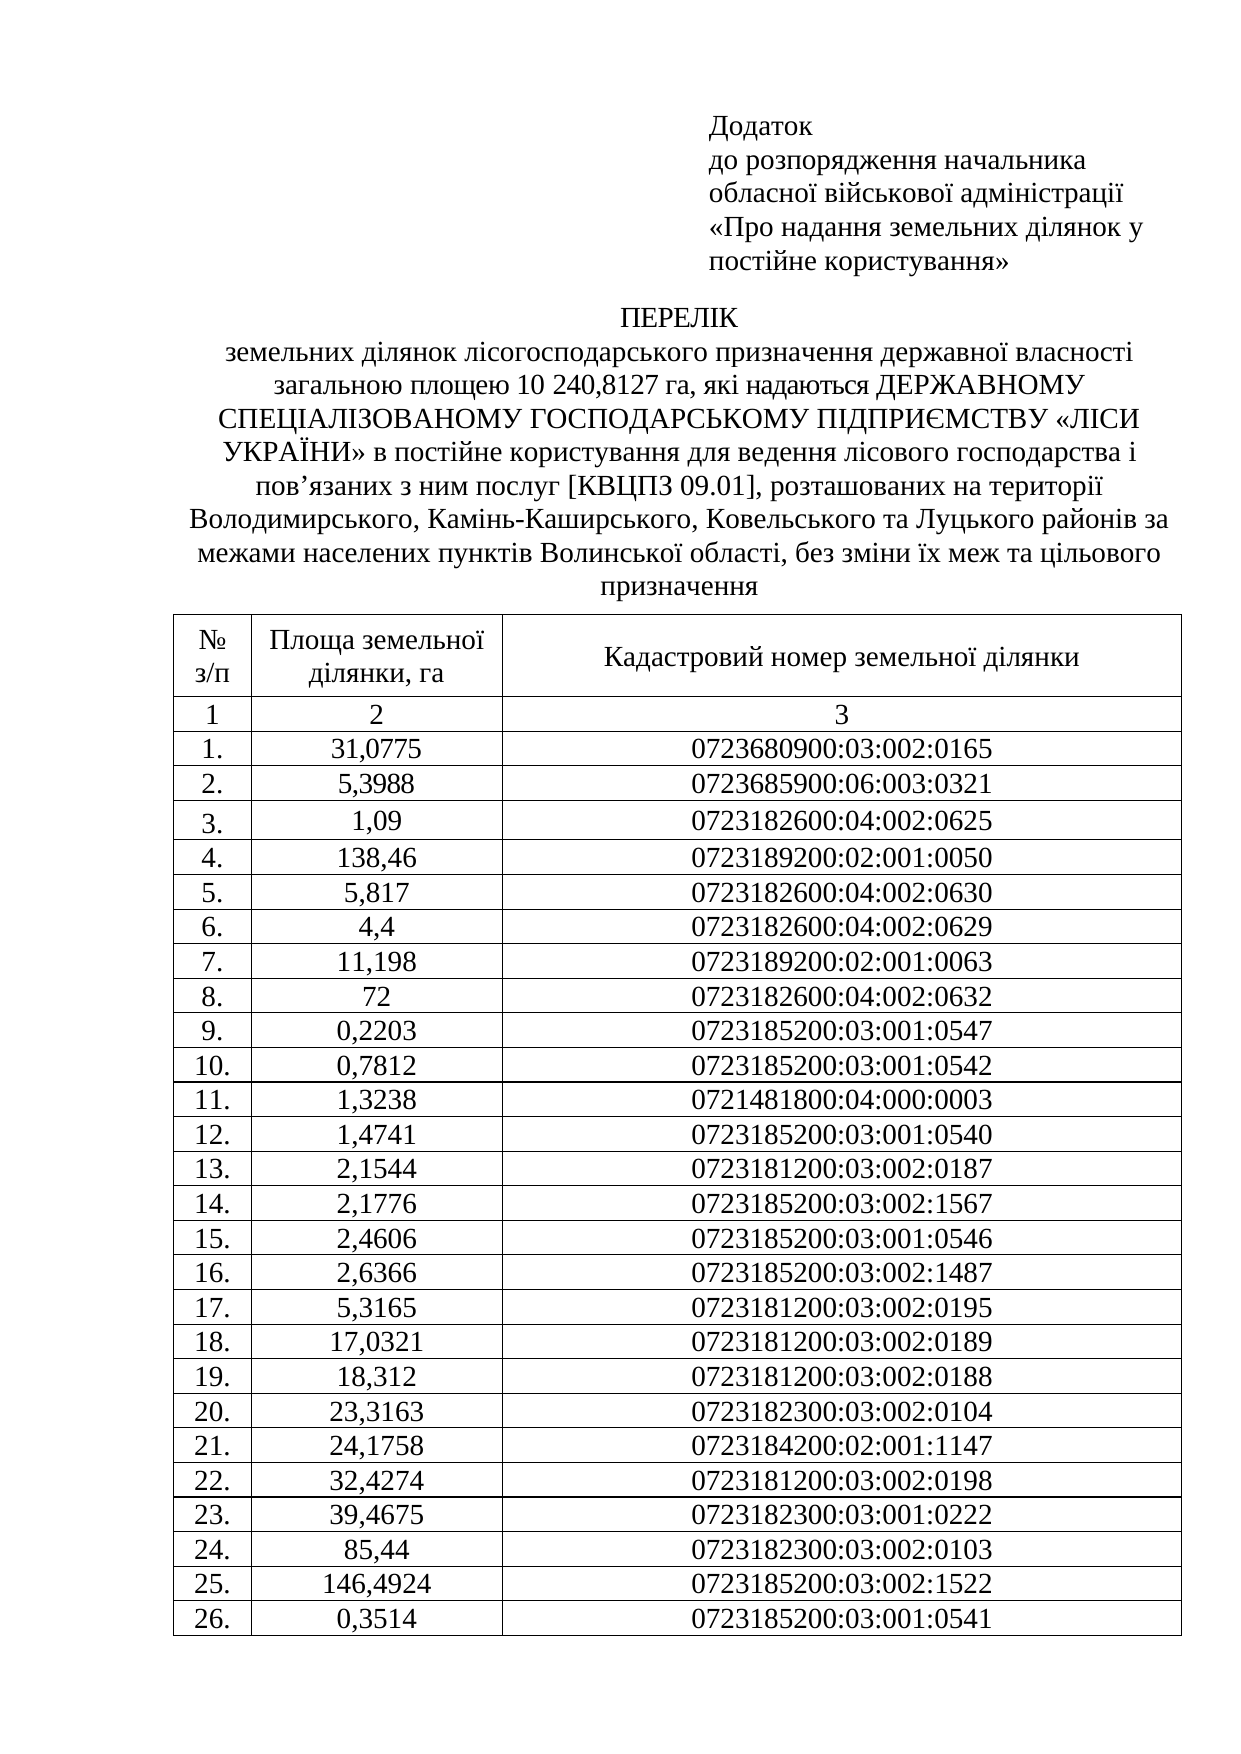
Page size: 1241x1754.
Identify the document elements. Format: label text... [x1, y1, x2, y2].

table_cell 5,817 [252, 875, 502, 908]
table_cell 8. [174, 979, 251, 1012]
table_cell 5. [174, 875, 251, 908]
table_cell 5,3988 [252, 766, 502, 800]
table_cell 4. [174, 840, 251, 874]
table_header Кадастровий номер земельної ділянки [503, 615, 1181, 696]
table_cell 11. [174, 1083, 251, 1116]
table_cell 2 [252, 697, 502, 731]
table_cell 0723181200:03:002:0195 [503, 1290, 1181, 1323]
table_cell 22. [174, 1463, 251, 1496]
table_cell 2,1544 [252, 1152, 502, 1185]
text ПЕРЕЛІК [177, 300, 1181, 334]
table_header № з/п [174, 615, 251, 696]
table_cell 32,4274 [252, 1463, 502, 1496]
table_cell 0723185200:03:001:0546 [503, 1221, 1181, 1254]
table_cell 0723189200:02:001:0063 [503, 944, 1181, 978]
table_cell 21. [174, 1428, 251, 1462]
text «Про надання земельних ділянок у постійне користування» [709, 209, 1181, 276]
table_cell 12. [174, 1117, 251, 1151]
table_cell 18. [174, 1325, 251, 1358]
table_cell 10. [174, 1048, 251, 1081]
table_cell 9. [174, 1013, 251, 1047]
table_cell 1. [174, 732, 251, 765]
table_cell 23,3163 [252, 1394, 502, 1427]
table_cell 39,4675 [252, 1498, 502, 1531]
table_cell 0723181200:03:002:0198 [503, 1463, 1181, 1496]
table_cell 85,44 [252, 1532, 502, 1566]
table_cell 3 [503, 697, 1181, 731]
table_cell 0723182600:04:002:0625 [503, 801, 1181, 839]
text до розпорядження начальника [709, 142, 1181, 176]
table_cell 0,2203 [252, 1013, 502, 1047]
table_cell 72 [252, 979, 502, 1012]
table_cell 24. [174, 1532, 251, 1566]
table_cell 24,1758 [252, 1428, 502, 1462]
table_cell 0723182300:03:001:0222 [503, 1498, 1181, 1531]
table_cell 2,4606 [252, 1221, 502, 1254]
table_cell 19. [174, 1359, 251, 1393]
table_cell 0723182300:03:002:0103 [503, 1532, 1181, 1566]
table_cell 0723685900:06:003:0321 [503, 766, 1181, 800]
table_cell 0723185200:03:001:0542 [503, 1048, 1181, 1081]
text Додаток [709, 108, 1181, 142]
table_cell 0723680900:03:002:0165 [503, 732, 1181, 765]
table_cell 0723181200:03:002:0187 [503, 1152, 1181, 1185]
table_cell 0723182600:04:002:0629 [503, 910, 1181, 943]
table_cell 26. [174, 1601, 251, 1635]
table_cell 2. [174, 766, 251, 800]
table_cell 11,198 [252, 944, 502, 978]
table_cell 0723185200:03:002:1522 [503, 1567, 1181, 1600]
table_cell 6. [174, 910, 251, 943]
table_cell 1,3238 [252, 1083, 502, 1116]
table_cell 0723182600:04:002:0630 [503, 875, 1181, 908]
table_cell 2,6366 [252, 1255, 502, 1289]
table_cell 14. [174, 1186, 251, 1220]
table_cell 0721481800:04:000:0003 [503, 1083, 1181, 1116]
table_cell 18,312 [252, 1359, 502, 1393]
table_cell 0723185200:03:002:1487 [503, 1255, 1181, 1289]
table_cell 0723184200:02:001:1147 [503, 1428, 1181, 1462]
table_cell 13. [174, 1152, 251, 1185]
table_cell 1,4741 [252, 1117, 502, 1151]
table_cell 17,0321 [252, 1325, 502, 1358]
table_cell 23. [174, 1498, 251, 1531]
text обласної військової адміністрації [709, 176, 1181, 209]
table_cell 1 [174, 697, 251, 731]
table_cell 0723181200:03:002:0188 [503, 1359, 1181, 1393]
table_cell 16. [174, 1255, 251, 1289]
table_cell 0,7812 [252, 1048, 502, 1081]
table_cell 20. [174, 1394, 251, 1427]
table_cell 7. [174, 944, 251, 978]
table_cell 5,3165 [252, 1290, 502, 1323]
table_header Площа земельної ділянки, га [252, 615, 502, 696]
table_cell 1,09 [252, 801, 502, 839]
table_cell 2,1776 [252, 1186, 502, 1220]
table_cell 4,4 [252, 910, 502, 943]
table_cell 0723182600:04:002:0632 [503, 979, 1181, 1012]
table_cell 138,46 [252, 840, 502, 874]
table_cell 0723185200:03:001:0547 [503, 1013, 1181, 1047]
table_cell 0723181200:03:002:0189 [503, 1325, 1181, 1358]
table_cell 15. [174, 1221, 251, 1254]
table_cell 0723182300:03:002:0104 [503, 1394, 1181, 1427]
table_cell 25. [174, 1567, 251, 1600]
table_cell 3. [174, 801, 251, 839]
table_cell 146,4924 [252, 1567, 502, 1600]
table_cell 0723185200:03:001:0540 [503, 1117, 1181, 1151]
table_cell 0723185200:03:001:0541 [503, 1601, 1181, 1635]
text земельних ділянок лісогосподарського призначення державної власності загальною площею 10 240,8127 га, які надаються ДЕРЖАВНОМУ СПЕЦІАЛІЗОВАНОМУ ГОСПОДАРСЬКОМУ ПІДПРИЄМСТВУ «ЛІСИ УКРАЇНИ» в постійне користування для ведення лісового господарства і пов’язаних з ним послуг [КВЦПЗ 09.01], розташованих на території Володимирського, Камінь-Каширського, Ковельського та Луцького районів за межами населених пунктів Волинської області, без зміни їх меж та цільового призначення [177, 334, 1181, 602]
table_cell 0723189200:02:001:0050 [503, 840, 1181, 874]
table_cell 31,0775 [252, 732, 502, 765]
table_cell 0,3514 [252, 1601, 502, 1635]
table_cell 0723185200:03:002:1567 [503, 1186, 1181, 1220]
table_cell 17. [174, 1290, 251, 1323]
